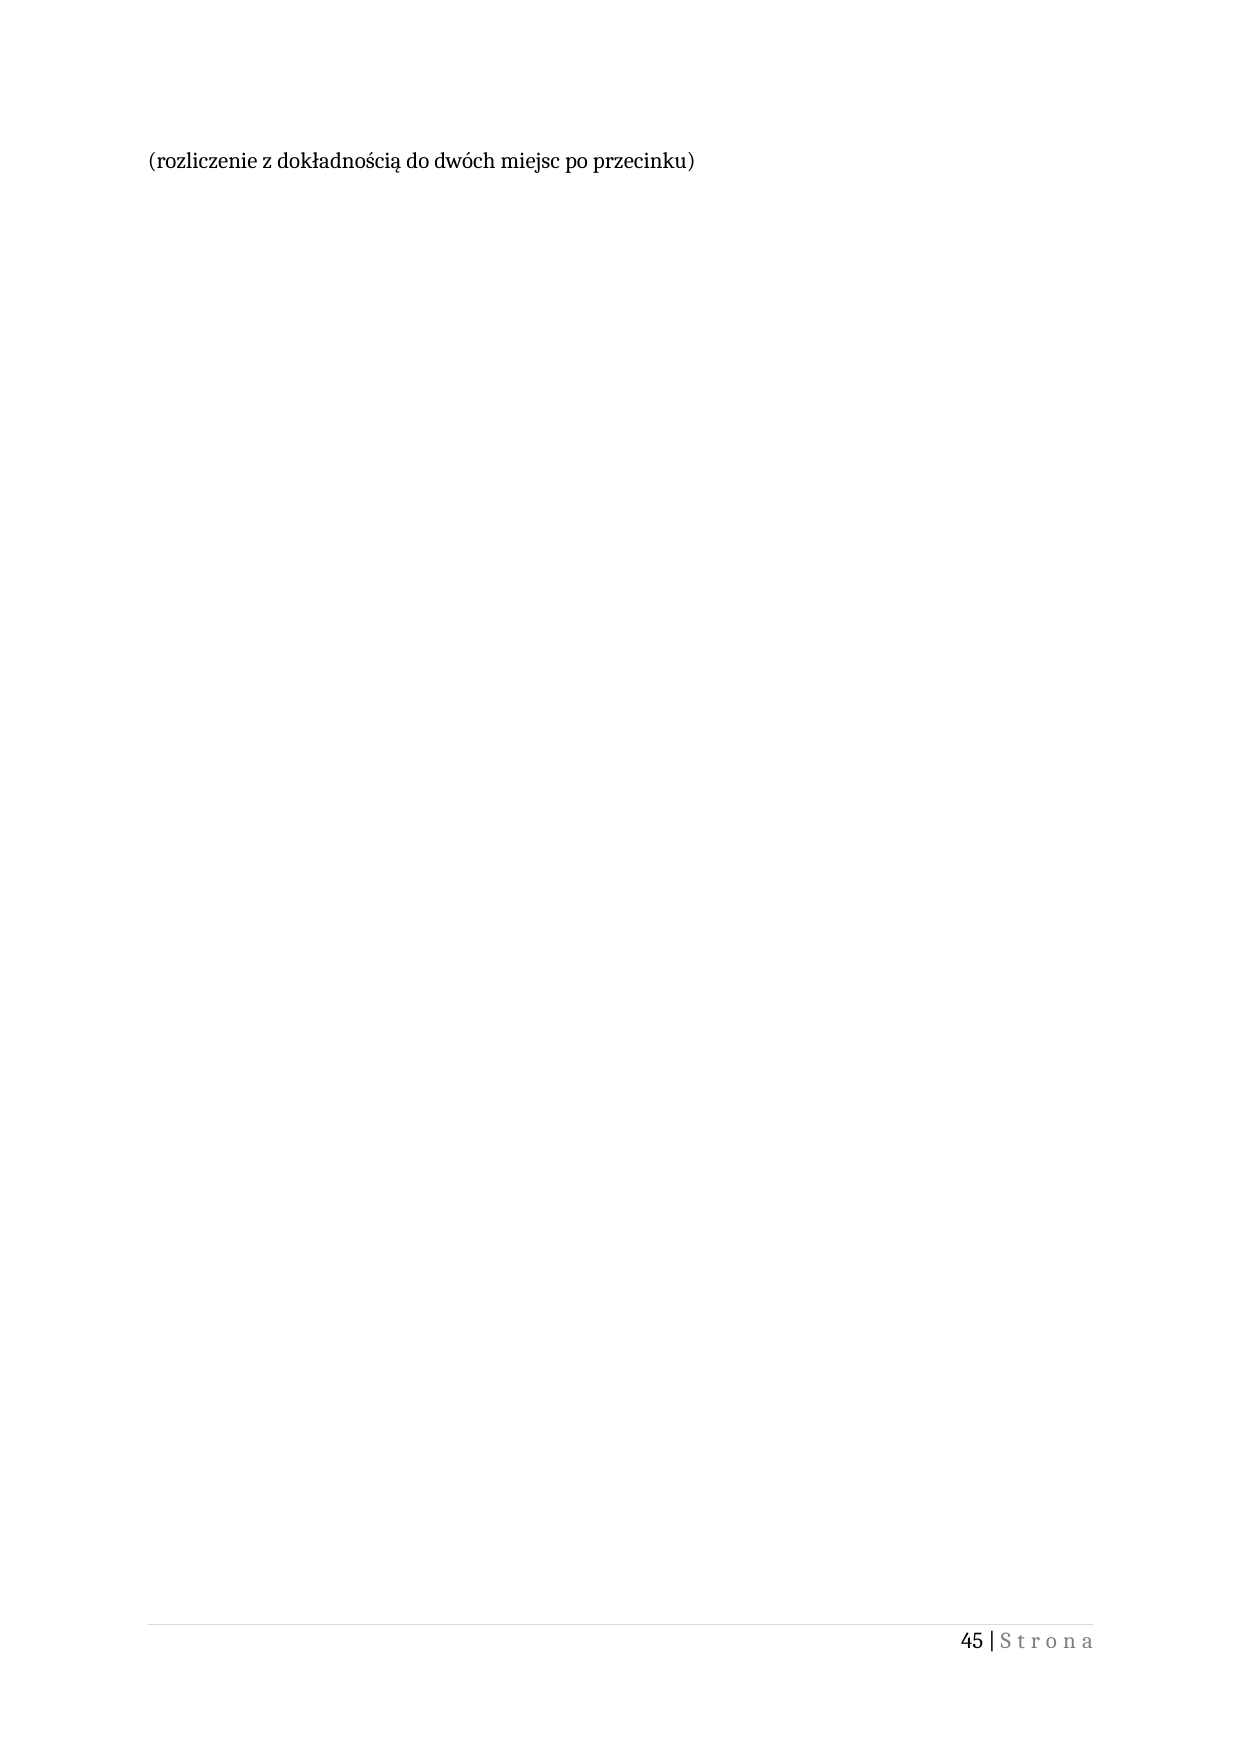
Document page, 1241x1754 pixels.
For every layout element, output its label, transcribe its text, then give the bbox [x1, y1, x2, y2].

text (rozliczenie z dokładnością do dwóch miejsc po przecinku) [148, 148, 1093, 174]
